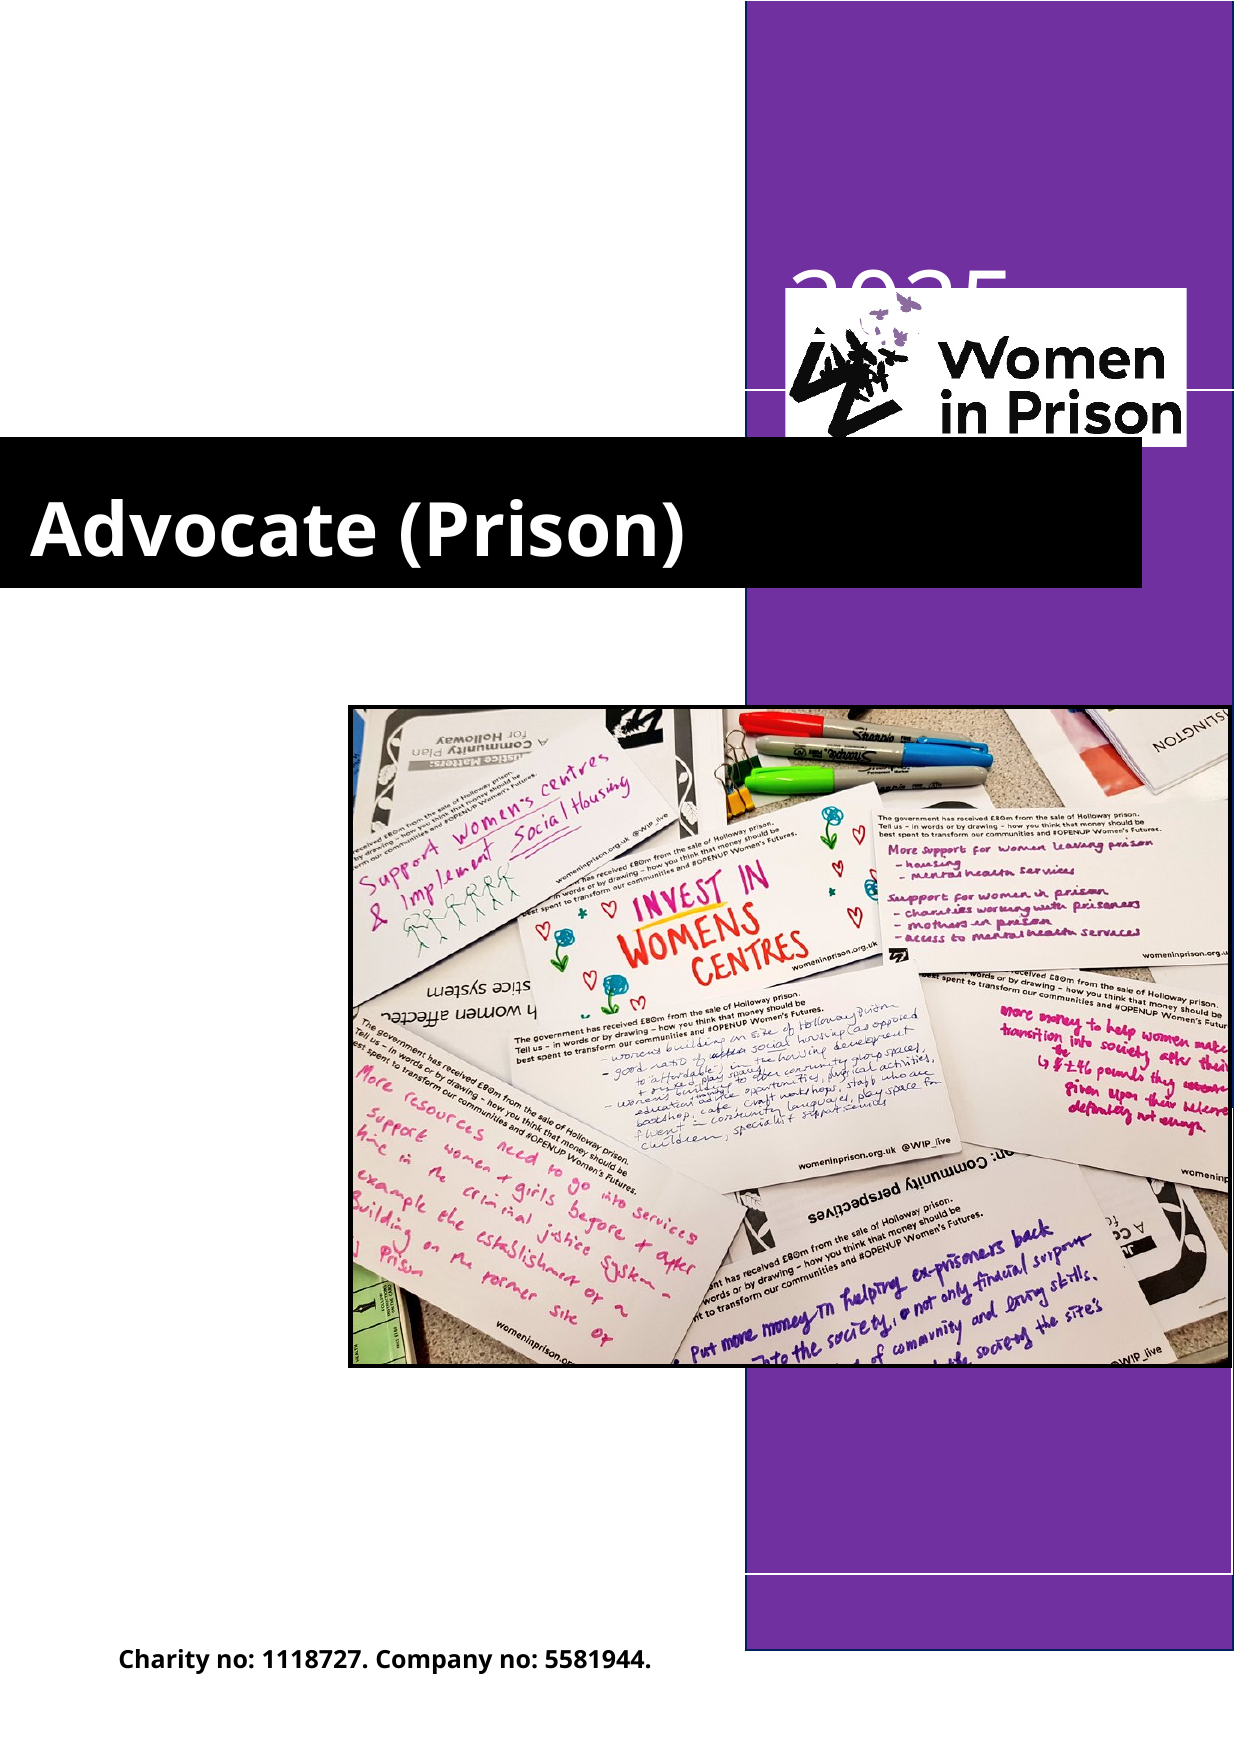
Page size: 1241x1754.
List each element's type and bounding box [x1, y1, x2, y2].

picture [353, 709, 1228, 1364]
picture [785, 288, 1187, 447]
picture [859, 288, 888, 335]
